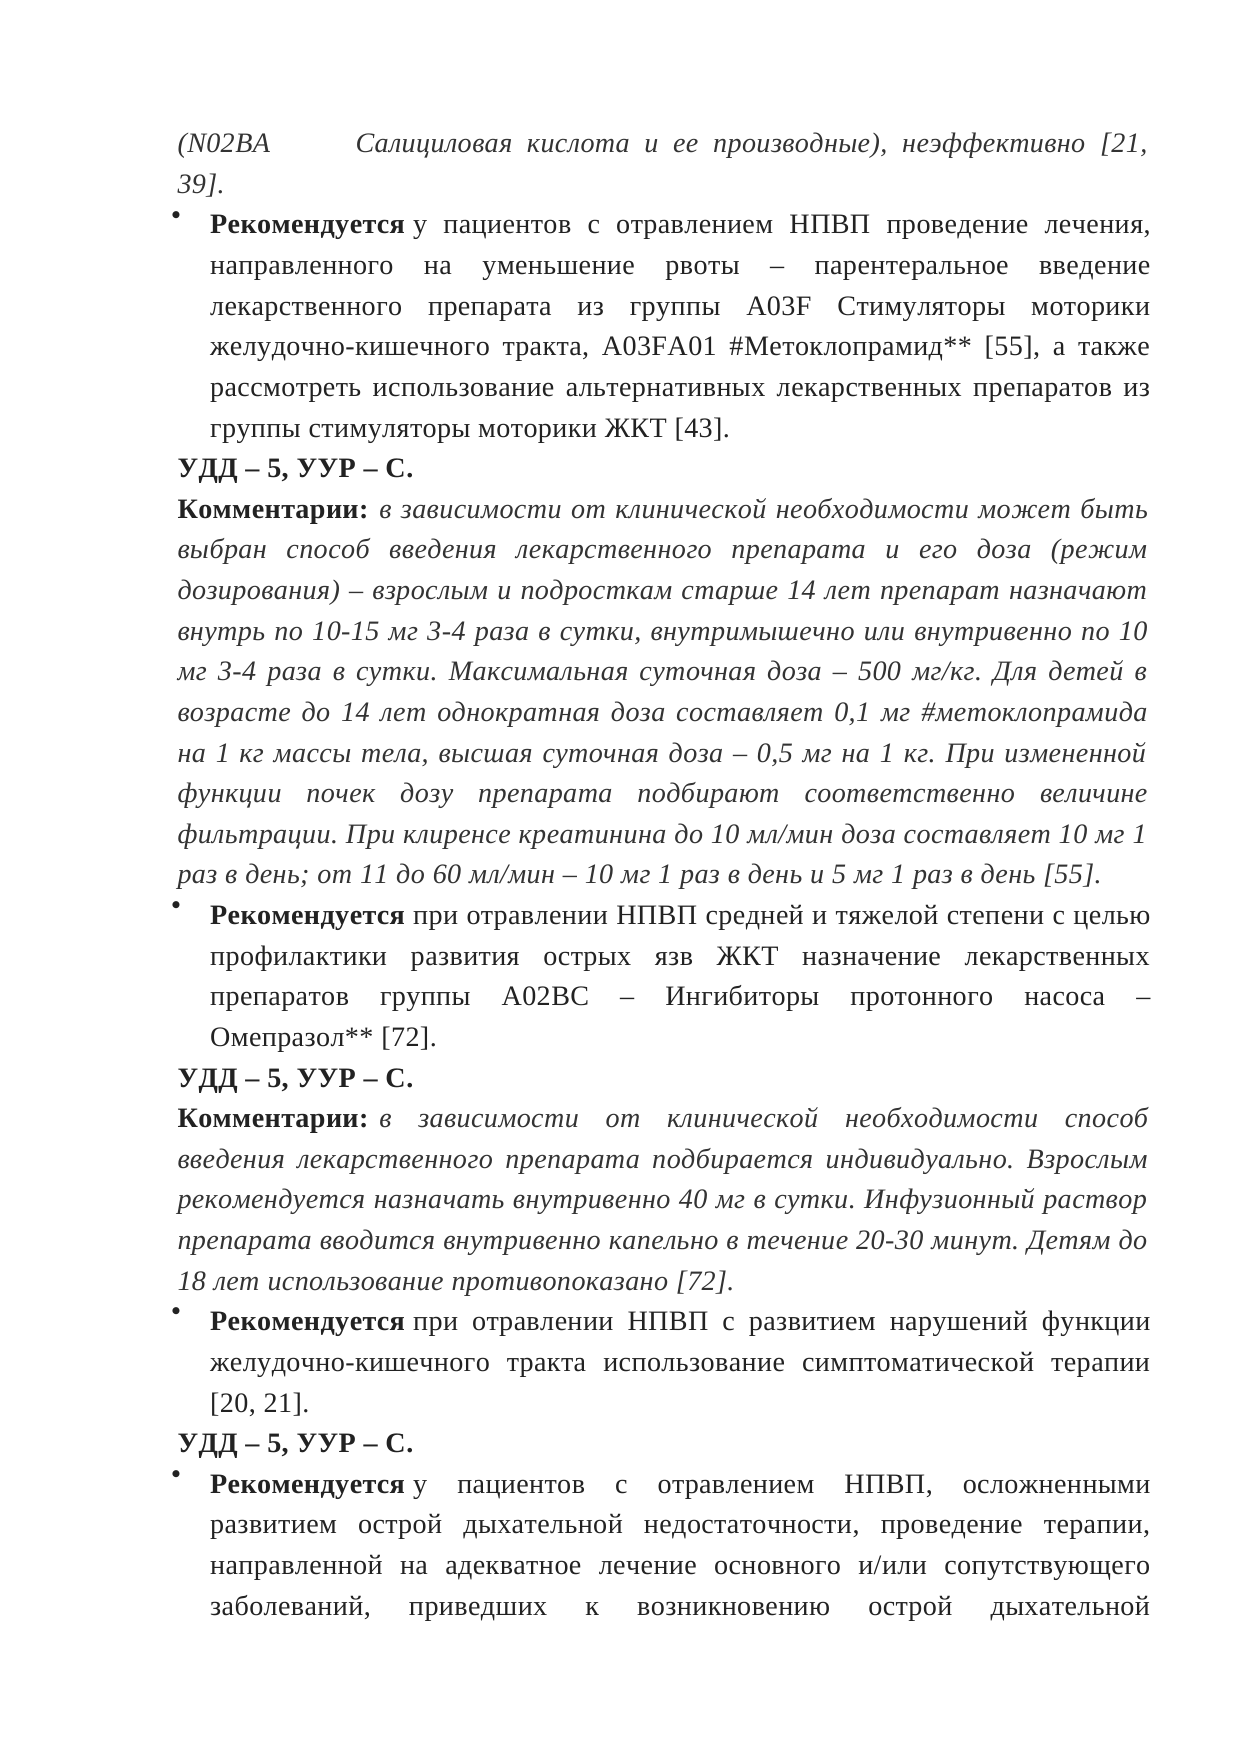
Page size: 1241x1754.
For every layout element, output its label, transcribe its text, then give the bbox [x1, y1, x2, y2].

text Комментарии: в зависимости от клинической необходимости может быть выбран способ введения лекарственного препарата и его доза (режим дозирования) – взрослым и подросткам старше 14 лет препарат назначают внутрь по 10-15 мг 3-4 раза в сутки, внутримышечно или внутривенно по 10 мг 3-4 раза в сутки. Максимальная суточная доза – 500 мг/кг. Для детей в возрасте до 14 лет однократная доза составляет 0,1 мг #метоклопрамида на 1 кг массы тела, высшая суточная доза – 0,5 мг на 1 кг. При измененной функции почек дозу препарата подбирают соответственно величине фильтрации. При клиренсе креатинина до 10 мл/мин доза составляет 10 мг 1 раз в день; от 11 до 60 мл/мин – 10 мг 1 раз в день и 5 мг 1 раз в день [55]. [177, 484, 1152, 890]
list Рекомендуется при отравлении НПВП средней и тяжелой степени с целью профилактики развития острых язв ЖКТ назначение лекарственных препаратов группы А02ВС – Ингибиторы протонного насоса – Омепразол** [72]. [172, 890, 1152, 1052]
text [177, 118, 1152, 199]
text УДД – 5, УУР – С. [177, 443, 1152, 484]
text Комментарии: в зависимости от клинической необходимости способ введения лекарственного препарата подбирается индивидуально. Взрослым рекомендуется назначать внутривенно 40 мг в сутки. Инфузионный раствор препарата вводится внутривенно капельно в течение 20-30 минут. Детям до 18 лет использование противопоказано [72]. [177, 1093, 1152, 1296]
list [172, 1459, 1152, 1621]
text УДД – 5, УУР – С. [177, 1418, 1152, 1459]
list Рекомендуется при отравлении НПВП с развитием нарушений функции желудочно-кишечного тракта использование симптоматической терапии [20, 21]. [172, 1296, 1152, 1418]
list Рекомендуется у пациентов с отравлением НПВП проведение лечения, направленного на уменьшение рвоты – парентеральное введение лекарственного препарата из группы А03F Стимуляторы моторики желудочно-кишечного тракта, А03FА01 #Метоклопрамид** [55], а также рассмотреть использование альтернативных лекарственных препаратов из группы стимуляторы моторики ЖКТ [43]. [172, 199, 1152, 443]
text УДД – 5, УУР – С. [177, 1052, 1152, 1093]
